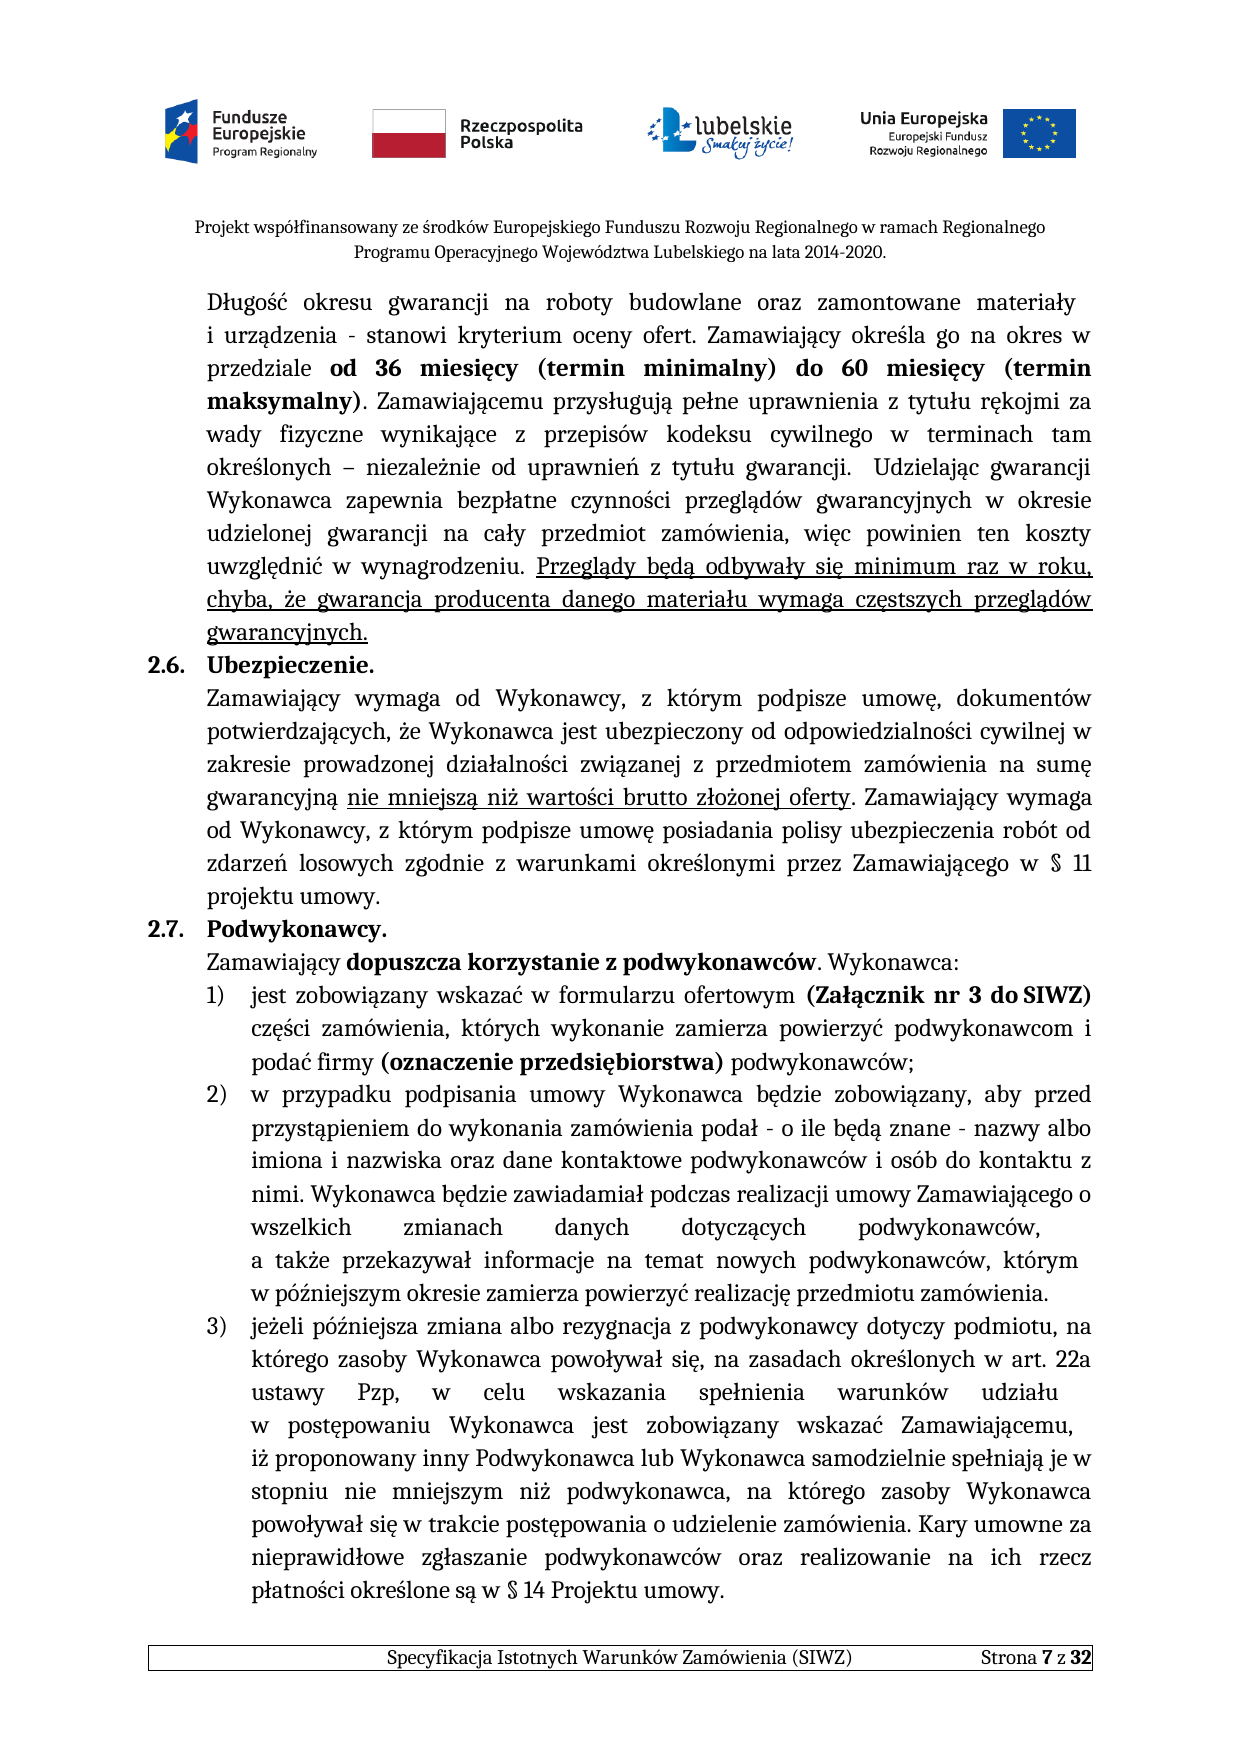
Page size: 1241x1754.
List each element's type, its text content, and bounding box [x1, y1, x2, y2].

text Zamawiający wymaga od Wykonawcy, z którym podpisze umowę, dokumentów potwierdzających, że Wykonawca jest ubezpieczony od odpowiedzialności cywilnej w zakresie prowadzonej działalności związanej z przedmiotem zamówienia na sumę gwarancyjną nie mniejszą niż wartości brutto złożonej oferty. Zamawiający wymaga od Wykonawcy, z którym podpisze umowę posiadania polisy ubezpieczenia robót od zdarzeń losowych zgodnie z warunkami określonymi przez Zamawiającego w § 11 projektu umowy. [207, 684, 1093, 911]
list jeżeli późniejsza zmiana albo rezygnacja z podwykonawcy dotyczy podmiotu, na którego zasoby Wykonawca powoływał się, na zasadach określonych w art. 22a ustawy Pzp, w celu wskazania spełnienia warunków udziału w postępowaniu Wykonawca jest zobowiązany wskazać Zamawiającemu, iż proponowany inny Podwykonawca lub Wykonawca samodzielnie spełniają je w stopniu nie mniejszym niż podwykonawca, na którego zasoby Wykonawca powoływał się w trakcie postępowania o udzielenie zamówienia. Kary umowne za nieprawidłowe zgłaszanie podwykonawców oraz realizowanie na ich rzecz płatności określone są w § 14 Projektu umowy. [207, 1312, 1093, 1604]
picture [147, 41, 1092, 217]
text Długość okresu gwarancji na roboty budowlane oraz zamontowane materiały i urządzenia - stanowi kryterium oceny ofert. Zamawiający określa go na okres w przedziale od 36 miesięcy (termin minimalny) do 60 miesięcy (termin maksymalny). Zamawiającemu przysługują pełne uprawnienia z tytułu rękojmi za wady fizyczne wynikające z przepisów kodeksu cywilnego w terminach tam określonych – niezależnie od uprawnień z tytułu gwarancji. Udzielając gwarancji Wykonawca zapewnia bezpłatne czynności przeglądów gwarancyjnych w okresie udzielonej gwarancji na cały przedmiot zamówienia, więc powinien ten koszty uwzględnić w wynagrodzeniu. Przeglądy będą odbywały się minimum raz w roku, chyba, że gwarancja producenta danego materiału wymaga częstszych przeglądów gwarancyjnych. [207, 288, 1093, 609]
list Ubezpieczenie. [148, 651, 1093, 680]
list jest zobowiązany wskazać w formularzu ofertowym (Załącznik nr 3 do SIWZ) części zamówienia, których wykonanie zamierza powierzyć podwykonawcom i podać firmy (oznaczenie przedsiębiorstwa) podwykonawców; [207, 981, 1093, 1076]
list w przypadku podpisania umowy Wykonawca będzie zobowiązany, aby przed przystąpieniem do wykonania zamówienia podał - o ile będą znane - nazwy albo imiona i nazwiska oraz dane kontaktowe podwykonawców i osób do kontaktu z nimi. Wykonawca będzie zawiadamiał podczas realizacji umowy Zamawiającego o wszelkich zmianach danych dotyczących podwykonawców, a także przekazywał informacje na temat nowych podwykonawców, którym w późniejszym okresie zamierza powierzyć realizację przedmiotu zamówienia. [207, 1080, 1093, 1307]
list Podwykonawcy. [148, 915, 1093, 944]
text Zamawiający dopuszcza korzystanie z podwykonawców. Wykonawca: [148, 948, 1093, 977]
